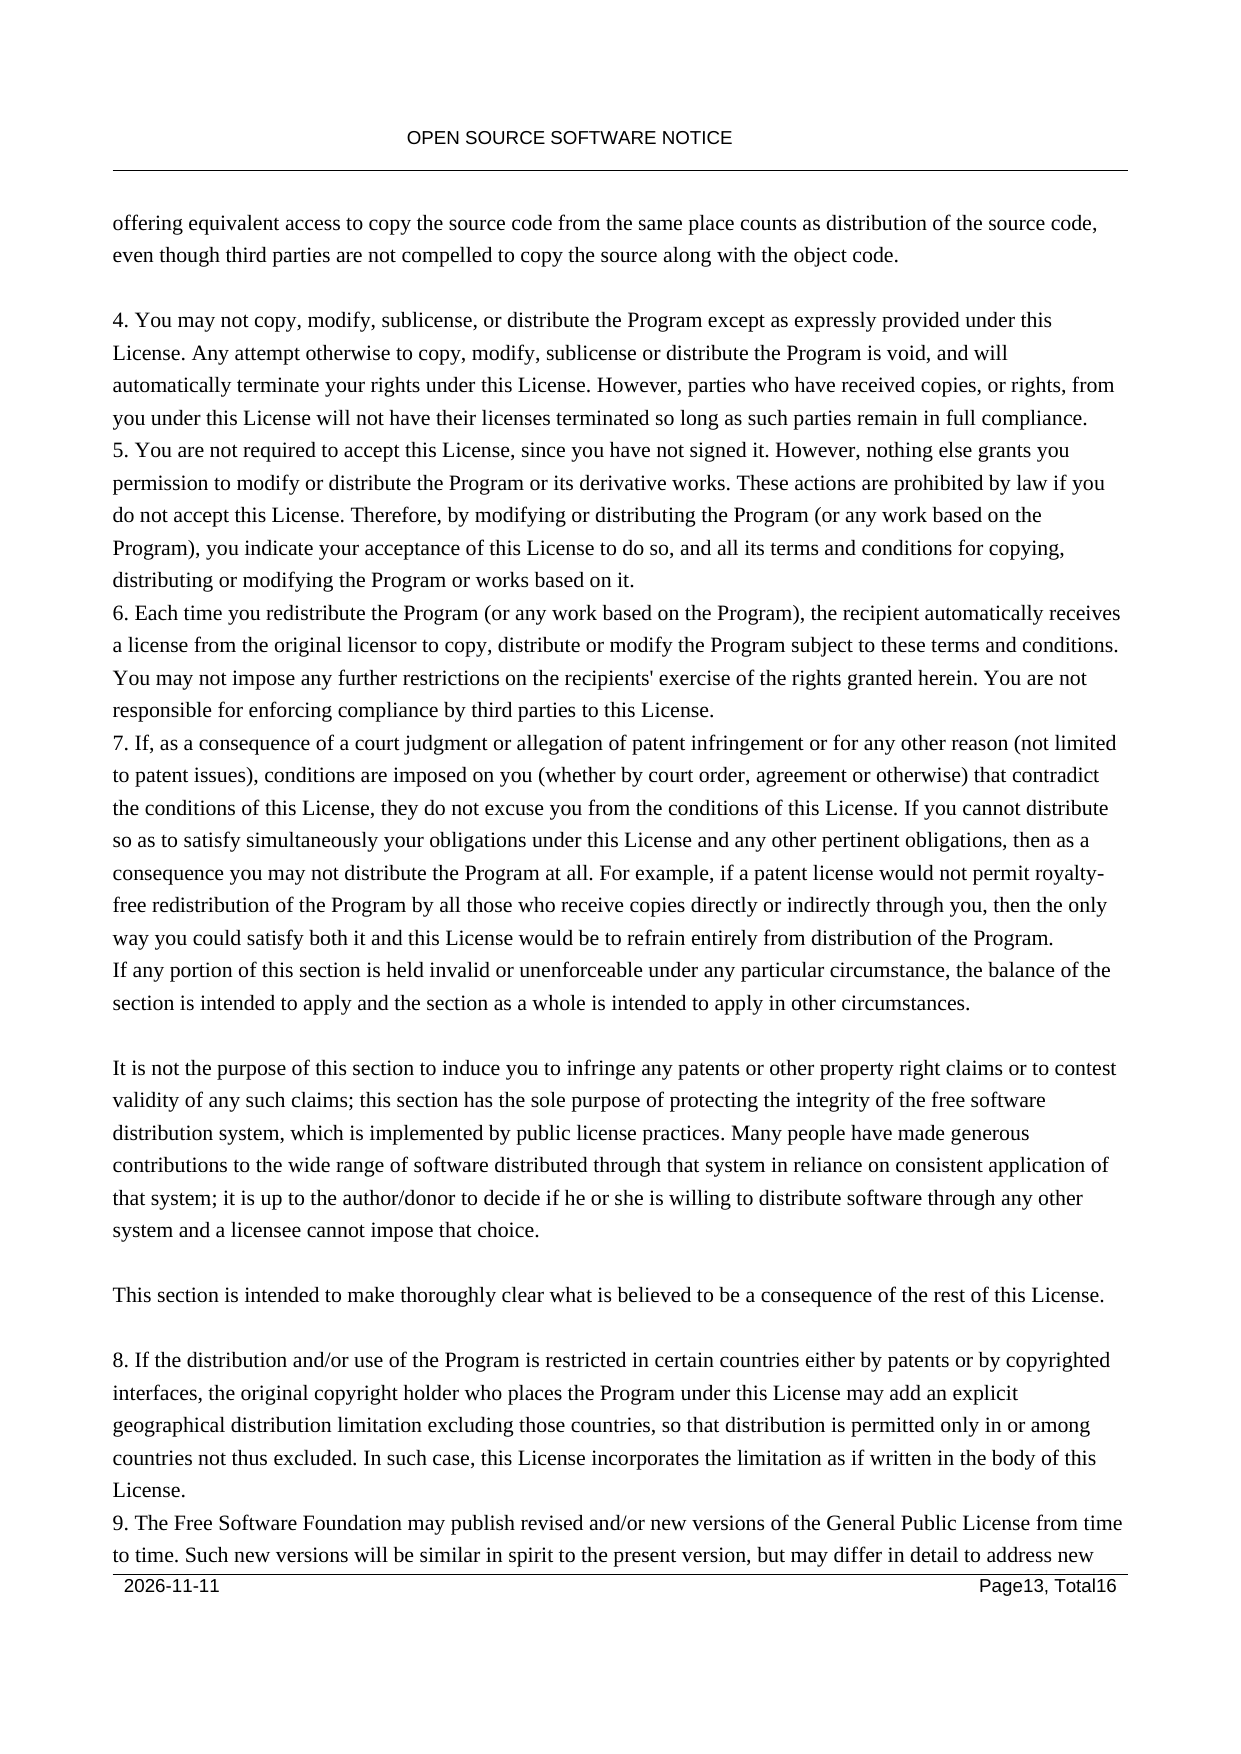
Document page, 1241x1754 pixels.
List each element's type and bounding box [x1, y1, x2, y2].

text [112, 206, 1128, 1571]
